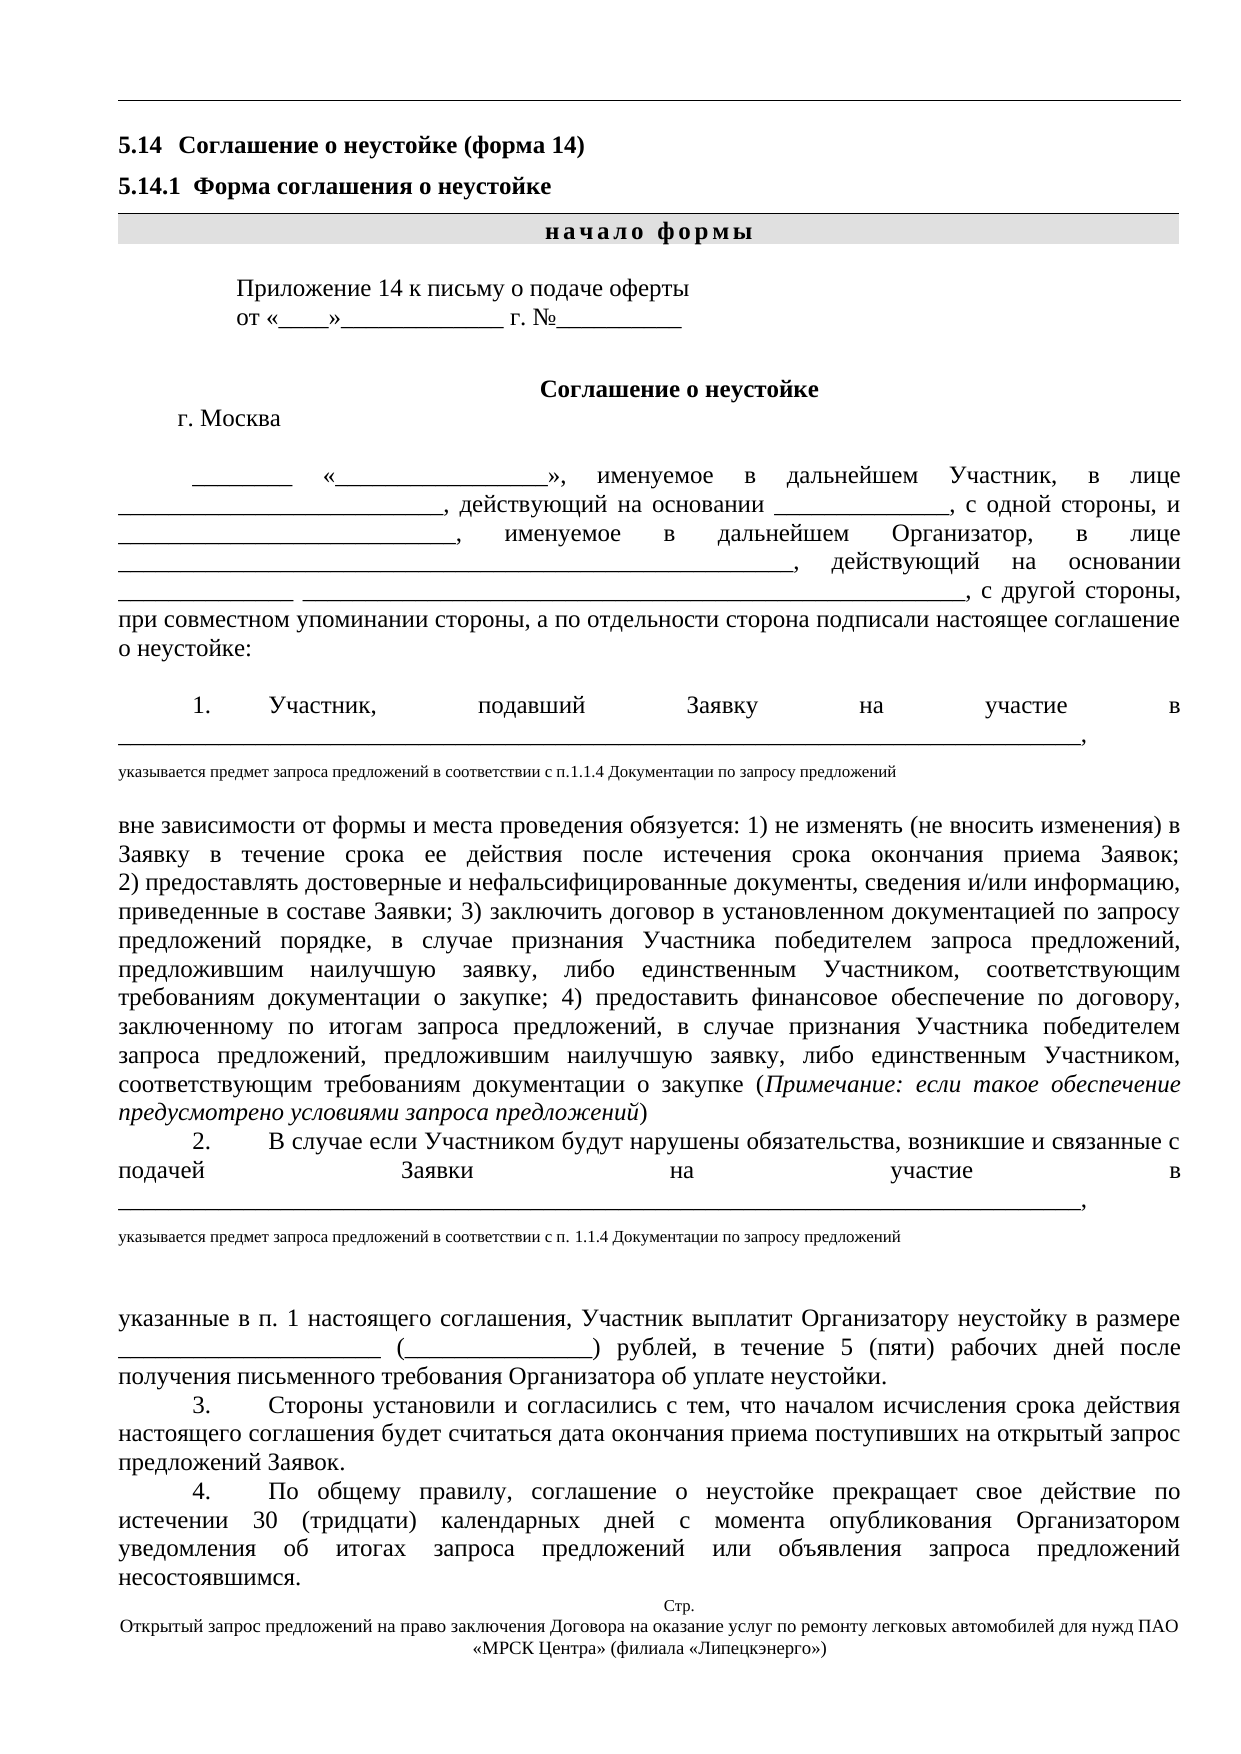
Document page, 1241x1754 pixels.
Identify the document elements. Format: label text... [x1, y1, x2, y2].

text указывается предмет запроса предложений в соответствии с п.1.1.4 Документации по запросу предложений [118, 748, 1181, 781]
text ________ «_________________», именуемое в дальнейшем Участник, в лице __________________________, действующий на основании ______________, с одной стороны, и ___________________________, именуемое в дальнейшем Организатор, в лице ______________________________________________________, действующий на основании ______________ _____________________________________________________, с другой стороны, при совместном упоминании стороны, а по отдельности сторона подписали настоящее соглашение о неустойке: [118, 460, 1181, 661]
text г. Москва [118, 403, 1181, 431]
list В случае если Участником будут нарушены обязательства, возникшие и связанные с подачей Заявки на участие в _____________________________________________________________________________, [118, 1126, 1181, 1212]
text указывается предмет запроса предложений в соответствии с п. 1.1.4 Документации по запросу предложений [118, 1212, 1181, 1246]
text Соглашение о неустойке [118, 374, 1181, 403]
text вне зависимости от формы и места проведения обязуется: 1) не изменять (не вносить изменения) в Заявку в течение срока ее действия после истечения срока окончания приема Заявок; 2) предоставлять достоверные и нефальсифицированные документы, сведения и/или информацию, приведенные в составе Заявки; 3) заключить договор в установленном документацией по запросу предложений порядке, в случае признания Участника победителем запроса предложений, предложившим наилучшую заявку, либо единственным Участником, соответствующим требованиям документации о закупке; 4) предоставить финансовое обеспечение по договору, заключенному по итогам запроса предложений, в случае признания Участника победителем запроса предложений, предложившим наилучшую заявку, либо единственным Участником, соответствующим требованиям документации о закупке (Примечание: если такое обеспечение предусмотрено условиями запроса предложений) [118, 810, 1181, 1126]
subtitle Форма соглашения о неустойке [118, 171, 1181, 200]
list По общему правилу, соглашение о неустойке прекращает свое действие по истечении 30 (тридцати) календарных дней с момента опубликования Организатором уведомления об итогах запроса предложений или объявления запроса предложений несостоявшимся. [118, 1476, 1181, 1591]
list Стороны установили и согласились с тем, что началом исчисления срока действия настоящего соглашения будет считаться дата окончания приема поступивших на открытый запрос предложений Заявок. [118, 1390, 1181, 1476]
text указанные в п. 1 настоящего соглашения, Участник выплатит Организатору неустойку в размере _____________________ (_______________) рублей, в течение 5 (пяти) рабочих дней после получения письменного требования Организатора об уплате неустойки. [118, 1303, 1181, 1390]
list Участник, подавший Заявку на участие в _____________________________________________________________________________, [118, 690, 1181, 748]
text Приложение 14 к письму о подаче оферты от «____»_____________ г. №__________ [236, 273, 1181, 331]
subtitle Соглашение о неустойке (форма 14) [118, 130, 1181, 159]
text начало формы [118, 214, 1179, 244]
